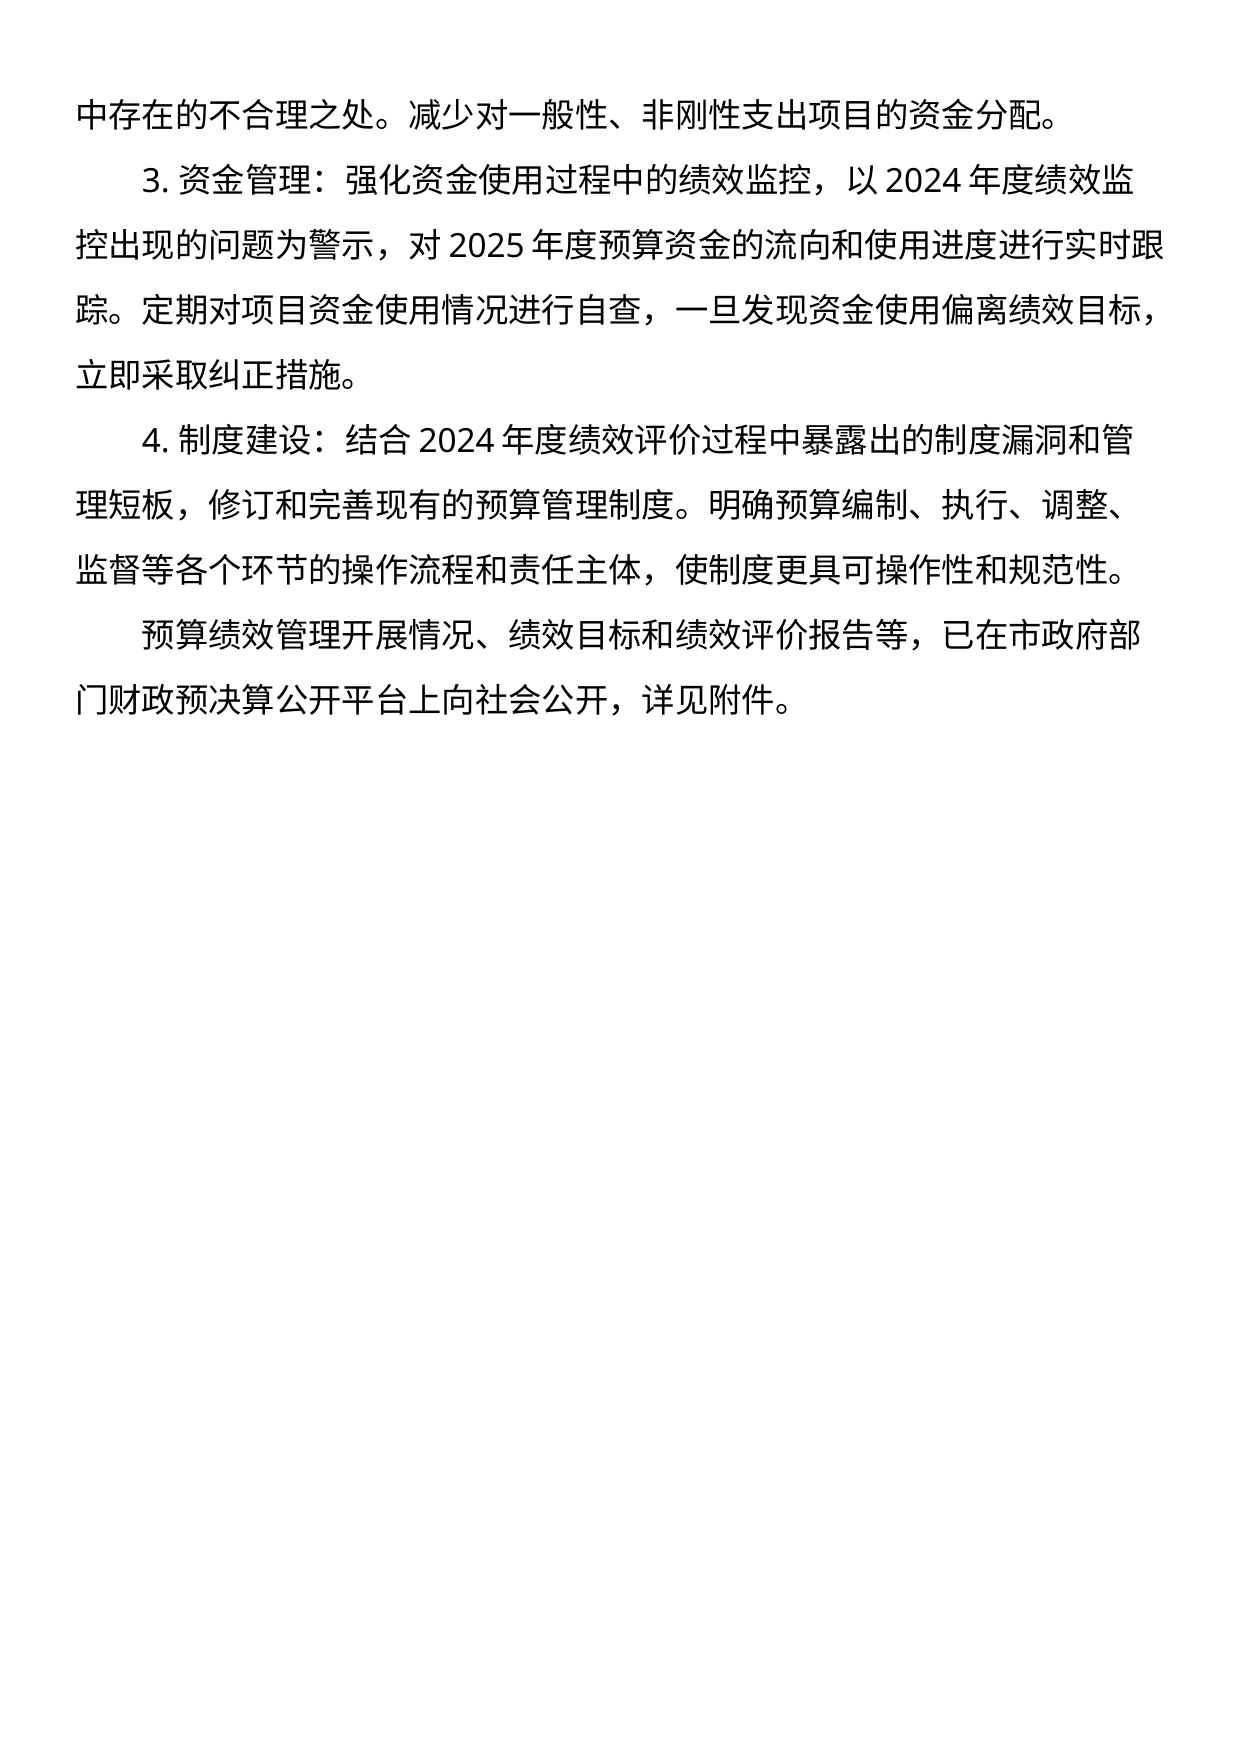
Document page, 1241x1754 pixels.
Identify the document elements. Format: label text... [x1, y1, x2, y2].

text 预算绩效管理开展情况、绩效目标和绩效评价报告等，已在市政府部门财政预决算公开平台上向社会公开，详见附件。 [75, 601, 1165, 731]
text 3. 资金管理：强化资金使用过程中的绩效监控，以2024年度绩效监控出现的问题为警示，对2025年度预算资金的流向和使用进度进行实时跟踪。定期对项目资金使用情况进行自查，一旦发现资金使用偏离绩效目标，立即采取纠正措施。 [75, 146, 1165, 406]
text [75, 81, 1165, 146]
text 4. 制度建设：结合2024年度绩效评价过程中暴露出的制度漏洞和管理短板，修订和完善现有的预算管理制度。明确预算编制、执行、调整、监督等各个环节的操作流程和责任主体，使制度更具可操作性和规范性。 [75, 406, 1165, 601]
